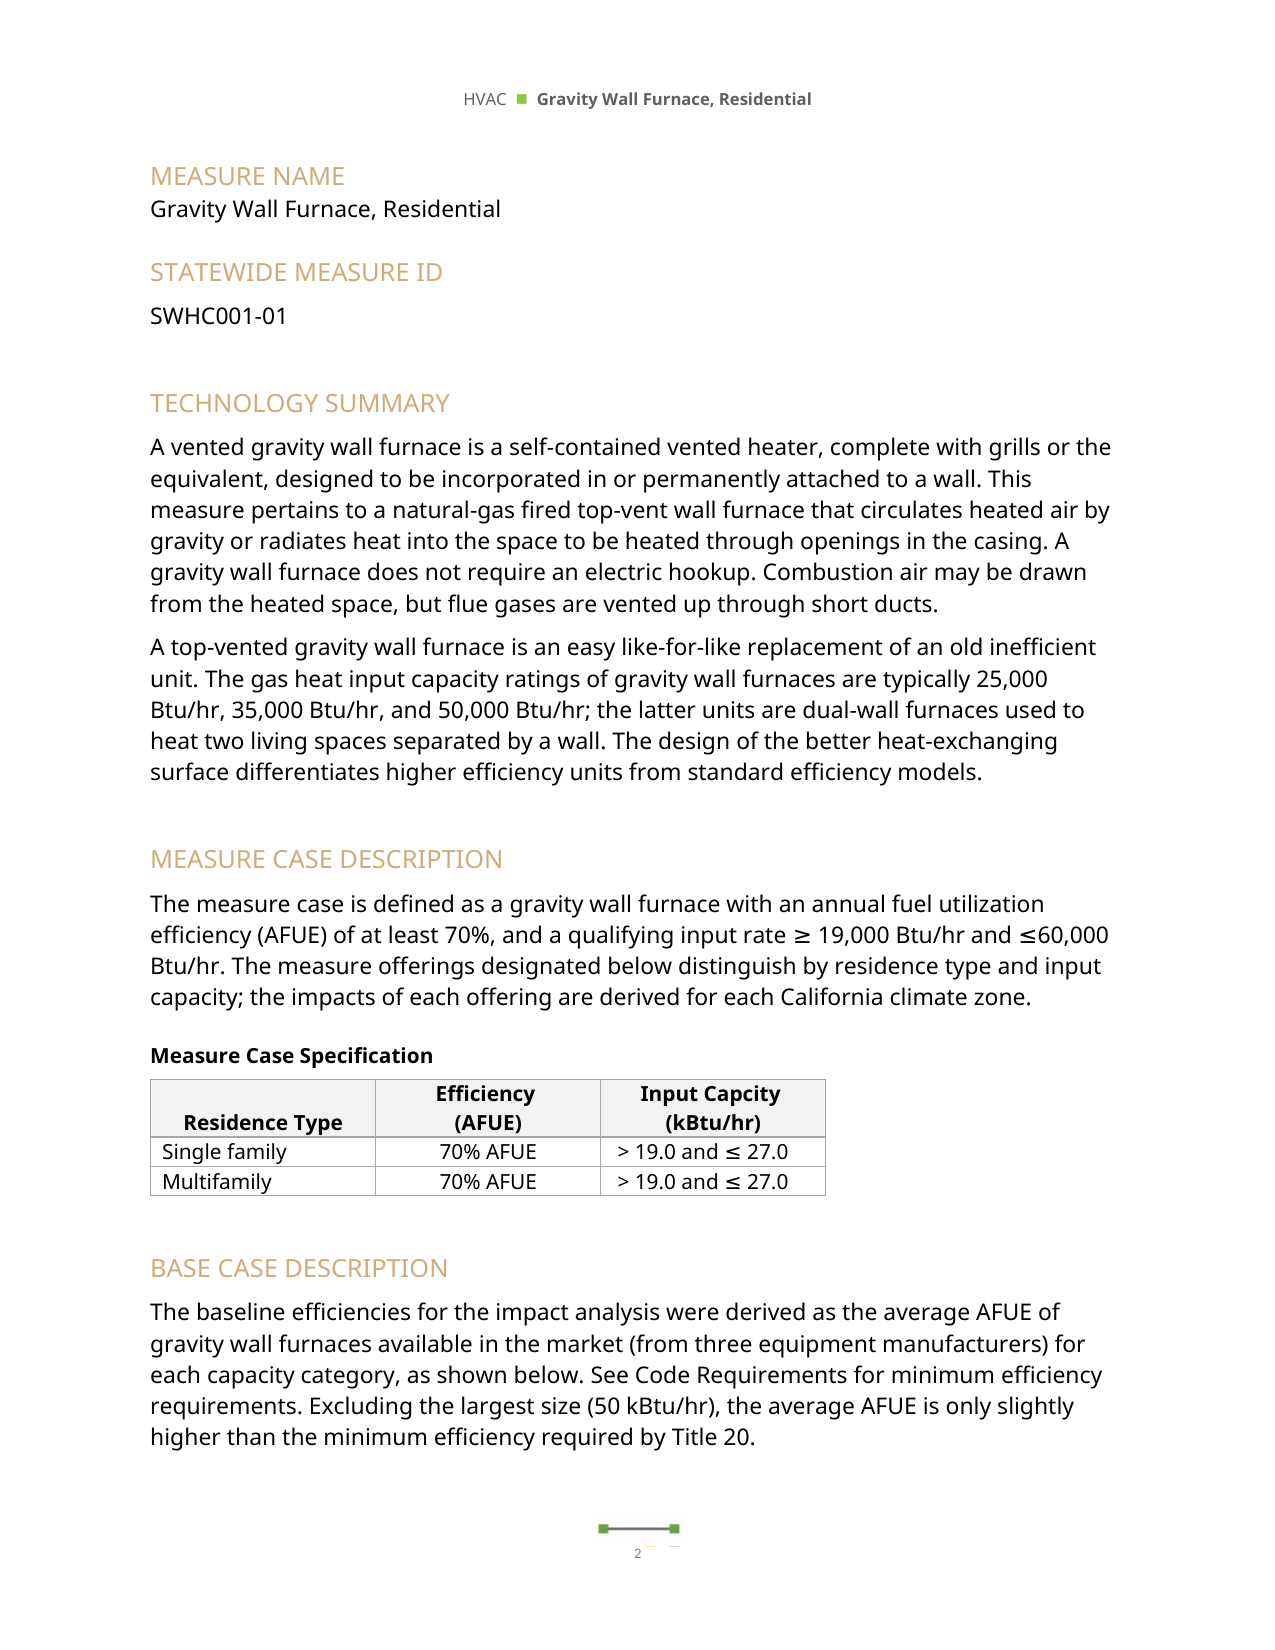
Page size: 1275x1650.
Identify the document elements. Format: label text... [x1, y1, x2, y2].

table_cell 70% AFUE [376, 1167, 600, 1195]
text Gravity Wall Furnace, Residential [150, 194, 1125, 223]
table_cell 70% AFUE [376, 1138, 600, 1166]
text SWHC001-01 [150, 300, 1125, 331]
table_cell Multifamily [151, 1167, 375, 1195]
table_cell > 19.0 and ≤ 27.0 [601, 1138, 825, 1166]
subtitle Measure Case Description [150, 844, 1125, 875]
table_cell > 19.0 and ≤ 27.0 [601, 1167, 825, 1195]
subtitle Statewide Measure ID [150, 256, 1125, 287]
subtitle Measure Name [150, 160, 1125, 192]
table_cell Single family [151, 1138, 375, 1166]
text The baseline efficiencies for the impact analysis were derived as the average AFUE of gravity wall furnaces available in the market (from three equipment manufacturers) for each capacity category, as shown below. See Code Requirements for minimum efficiency requirements. Excluding the largest size (50 kBtu/hr), the average AFUE is only slightly higher than the minimum efficiency required by Title 20. [150, 1296, 1125, 1453]
text The measure case is defined as a gravity wall furnace with an annual fuel utilization efficiency (AFUE) of at least 70%, and a qualifying input rate ≥ 19,000 Btu/hr and ≤60,000 Btu/hr. The measure offerings designated below distinguish by residence type and input capacity; the impacts of each offering are derived for each California climate zone. [150, 887, 1125, 1012]
text A top-vented gravity wall furnace is an easy like-for-like replacement of an old inefficient unit. The gas heat input capacity ratings of gravity wall furnaces are typically 25,000 Btu/hr, 35,000 Btu/hr, and 50,000 Btu/hr; the latter units are dual-wall furnaces used to heat two living spaces separated by a wall. The design of the better heat-exchanging surface differentiates higher efficiency units from standard efficiency models. [150, 631, 1125, 787]
table_header Residence Type [151, 1080, 375, 1136]
table_header Input Capcity (kBtu/hr) [601, 1080, 825, 1136]
subtitle Technology Summary [150, 387, 1125, 419]
table_header Efficiency (AFUE) [376, 1080, 600, 1136]
picture [589, 1512, 684, 1547]
text Measure Case Specification [150, 1042, 1125, 1070]
subtitle Base Case Description [150, 1253, 1125, 1284]
text A vented gravity wall furnace is a self-contained vented heater, complete with grills or the equivalent, designed to be incorporated in or permanently attached to a wall. This measure pertains to a natural-gas fired top-vent wall furnace that circulates heated air by gravity or radiates heat into the space to be heated through openings in the casing. A gravity wall furnace does not require an electric hookup. Combustion air may be drawn from the heated space, but flue gases are vented up through short ducts. [150, 431, 1125, 619]
